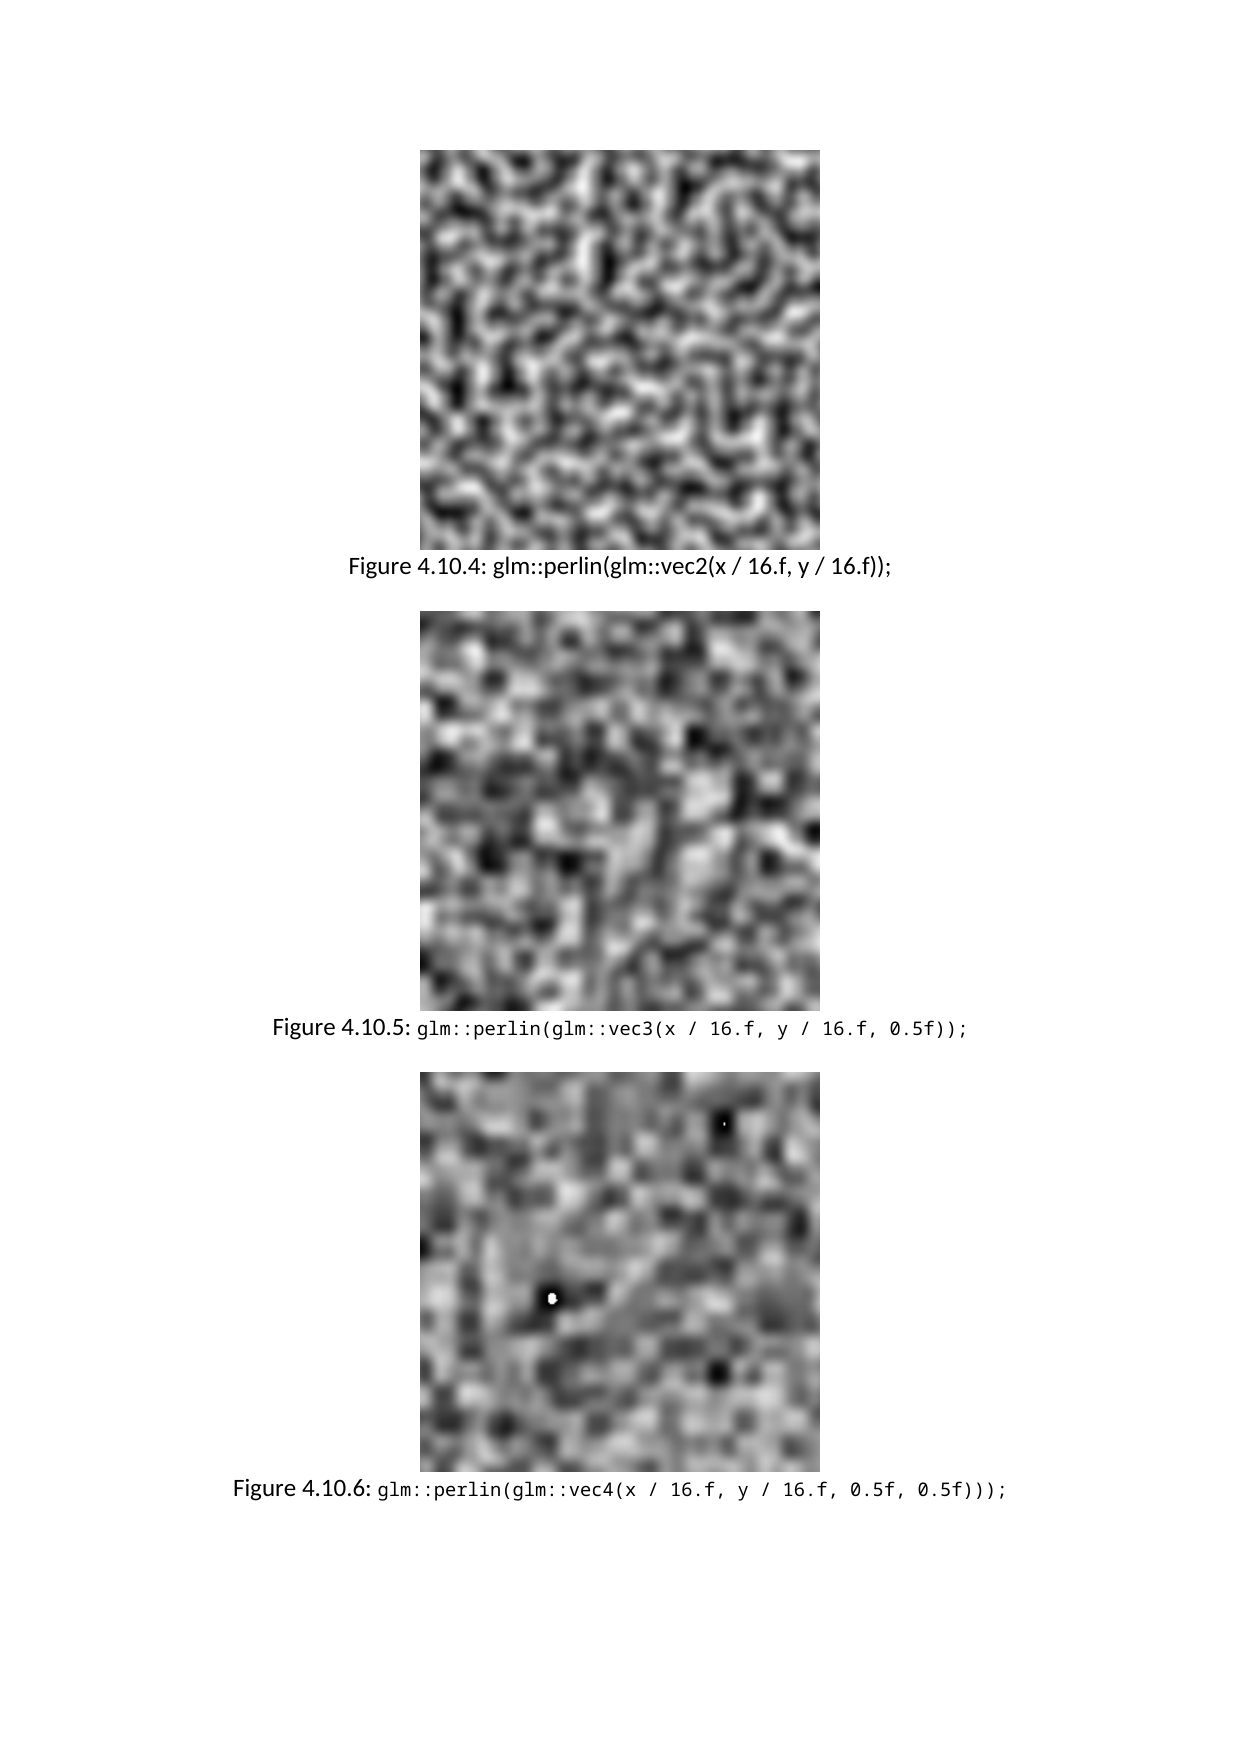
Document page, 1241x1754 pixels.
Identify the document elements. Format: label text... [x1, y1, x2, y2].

text Figure 4.10.5: glm::perlin(glm::vec3(x / 16.f, y / 16.f, 0.5f)); [187, 1011, 1053, 1042]
text Figure 4.10.6: glm::perlin(glm::vec4(x / 16.f, y / 16.f, 0.5f, 0.5f))); [187, 1472, 1053, 1503]
text Figure 4.10.4: glm::perlin(glm::vec2(x / 16.f, y / 16.f)); [187, 550, 1053, 581]
picture [420, 150, 820, 550]
picture [420, 1072, 820, 1472]
picture [420, 611, 820, 1011]
